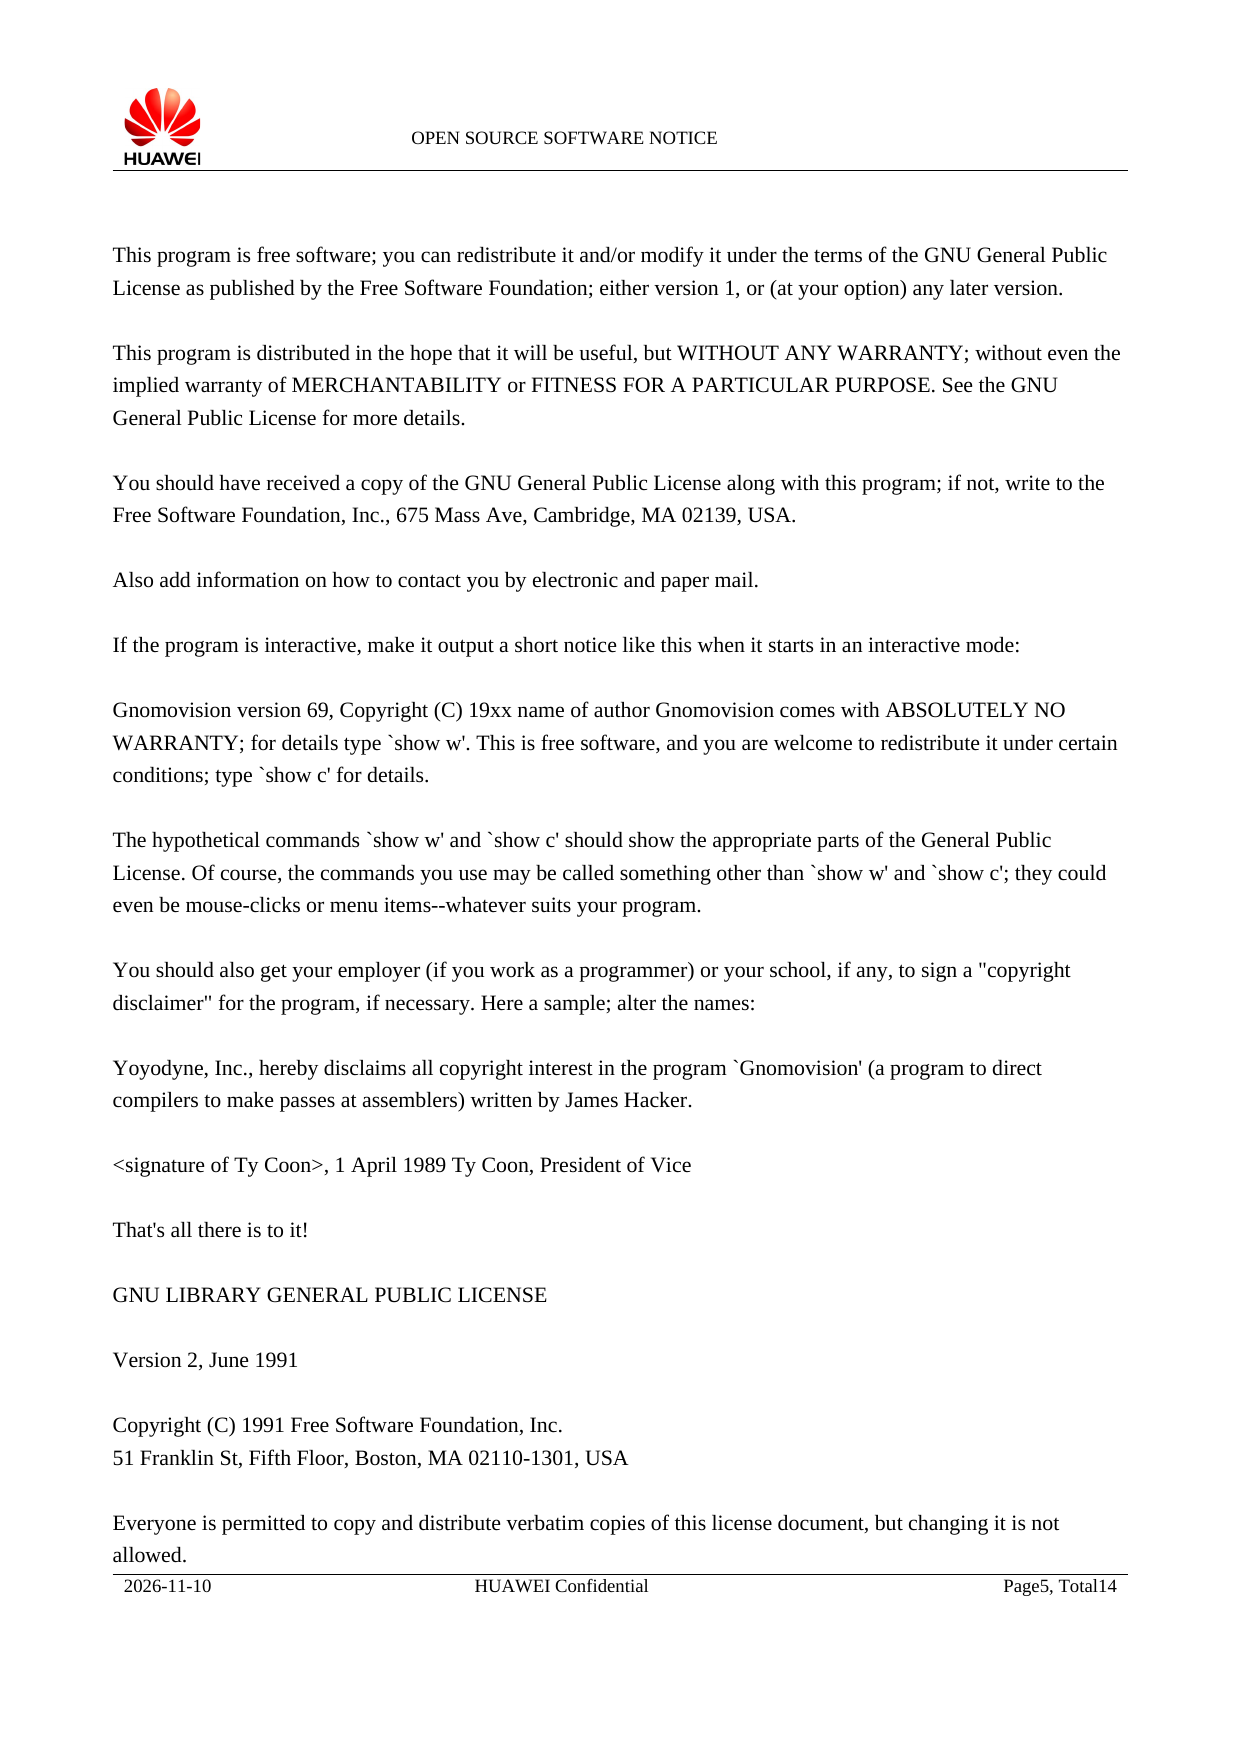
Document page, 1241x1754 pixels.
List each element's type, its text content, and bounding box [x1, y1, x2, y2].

picture [124, 88, 201, 165]
